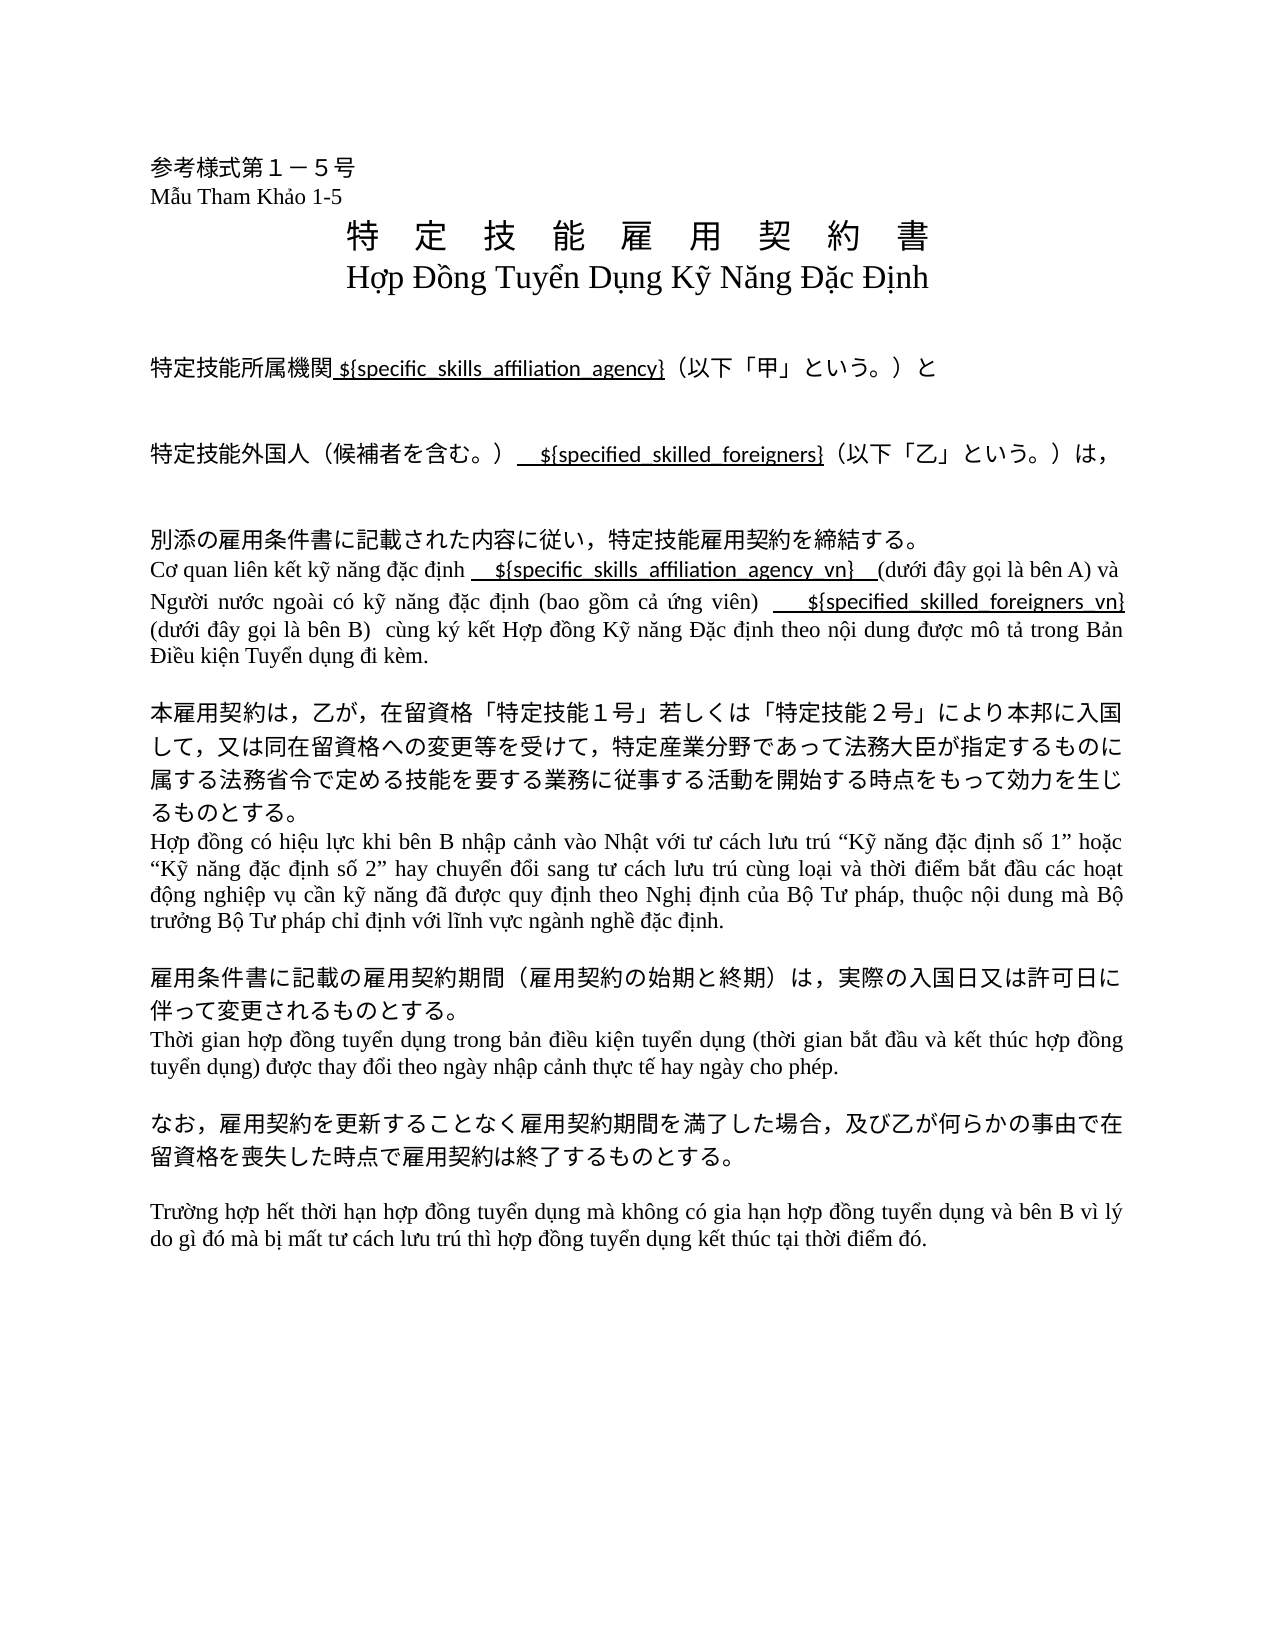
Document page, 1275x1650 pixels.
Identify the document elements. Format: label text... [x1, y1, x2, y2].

text Thời gian hợp đồng tuyển dụng trong bản điều kiện tuyển dụng (thời gian bắt đầu và kết thúc hợp đồng tuyển dụng) được thay đổi theo ngày nhập cảnh thực tế hay ngày cho phép. [150, 1026, 1125, 1079]
text なお，雇用契約を更新することなく雇用契約期間を満了した場合，及び乙が何らかの事由で在留資格を喪失した時点で雇用契約は終了するものとする。 [150, 1106, 1125, 1172]
text 雇用条件書に記載の雇用契約期間（雇用契約の始期と終期）は，実際の入国日又は許可日に伴って変更されるものとする。 [150, 960, 1125, 1026]
text Trường hợp hết thời hạn hợp đồng tuyển dụng mà không có gia hạn hợp đồng tuyển dụng và bên B vì lý do gì đó mà bị mất tư cách lưu trú thì hợp đồng tuyển dụng kết thúc tại thời điểm đó. [150, 1172, 1125, 1251]
text 参考様式第１－５号 [150, 150, 1125, 183]
text 別添の雇用条件書に記載された内容に従い，特定技能雇用契約を締結する。 [150, 522, 1125, 555]
text 特定技能所属機関 ${specific_skills_affiliation_agency}（以下「甲」という。）と [150, 350, 1125, 383]
text Hợp đồng có hiệu lực khi bên B nhập cảnh vào Nhật với tư cách lưu trú “Kỹ năng đặc định số 1” hoặc “Kỹ năng đặc định số 2” hay chuyển đổi sang tư cách lưu trú cùng loại và thời điểm bắt đầu các hoạt động nghiệp vụ cần kỹ năng đã được quy định theo Nghị định của Bộ Tư pháp, thuộc nội dung mà Bộ trưởng Bộ Tư pháp chỉ định với lĩnh vực ngành nghề đặc định. [150, 828, 1125, 934]
text 特定技能雇用契約書 Hợp Đồng Tuyển Dụng Kỹ Năng Đặc Định [150, 209, 1125, 296]
text 特定技能外国人（候補者を含む。） ${specified_skilled_foreigners}（以下「乙」という。）は， [150, 436, 1125, 469]
text 本雇用契約は，乙が，在留資格「特定技能１号」若しくは「特定技能２号」により本邦に入国して，又は同在留資格への変更等を受けて，特定産業分野であって法務大臣が指定するものに属する法務省令で定める技能を要する業務に従事する活動を開始する時点をもって効力を生じるものとする。 [150, 695, 1125, 828]
text Cơ quan liên kết kỹ năng đặc định ${specific_skills_affiliation_agency_vn} (dưới đây gọi là bên A) và Người nước ngoài có kỹ năng đặc định (bao gồm cả ứng viên) ${specified_skilled_foreigners_vn} (dưới đây gọi là bên B) cùng ký kết Hợp đồng Kỹ năng Đặc định theo nội dung được mô tả trong Bản Điều kiện Tuyển dụng đi kèm. [150, 555, 1125, 669]
text Mẫu Tham Khảo 1-5 [150, 183, 1107, 209]
